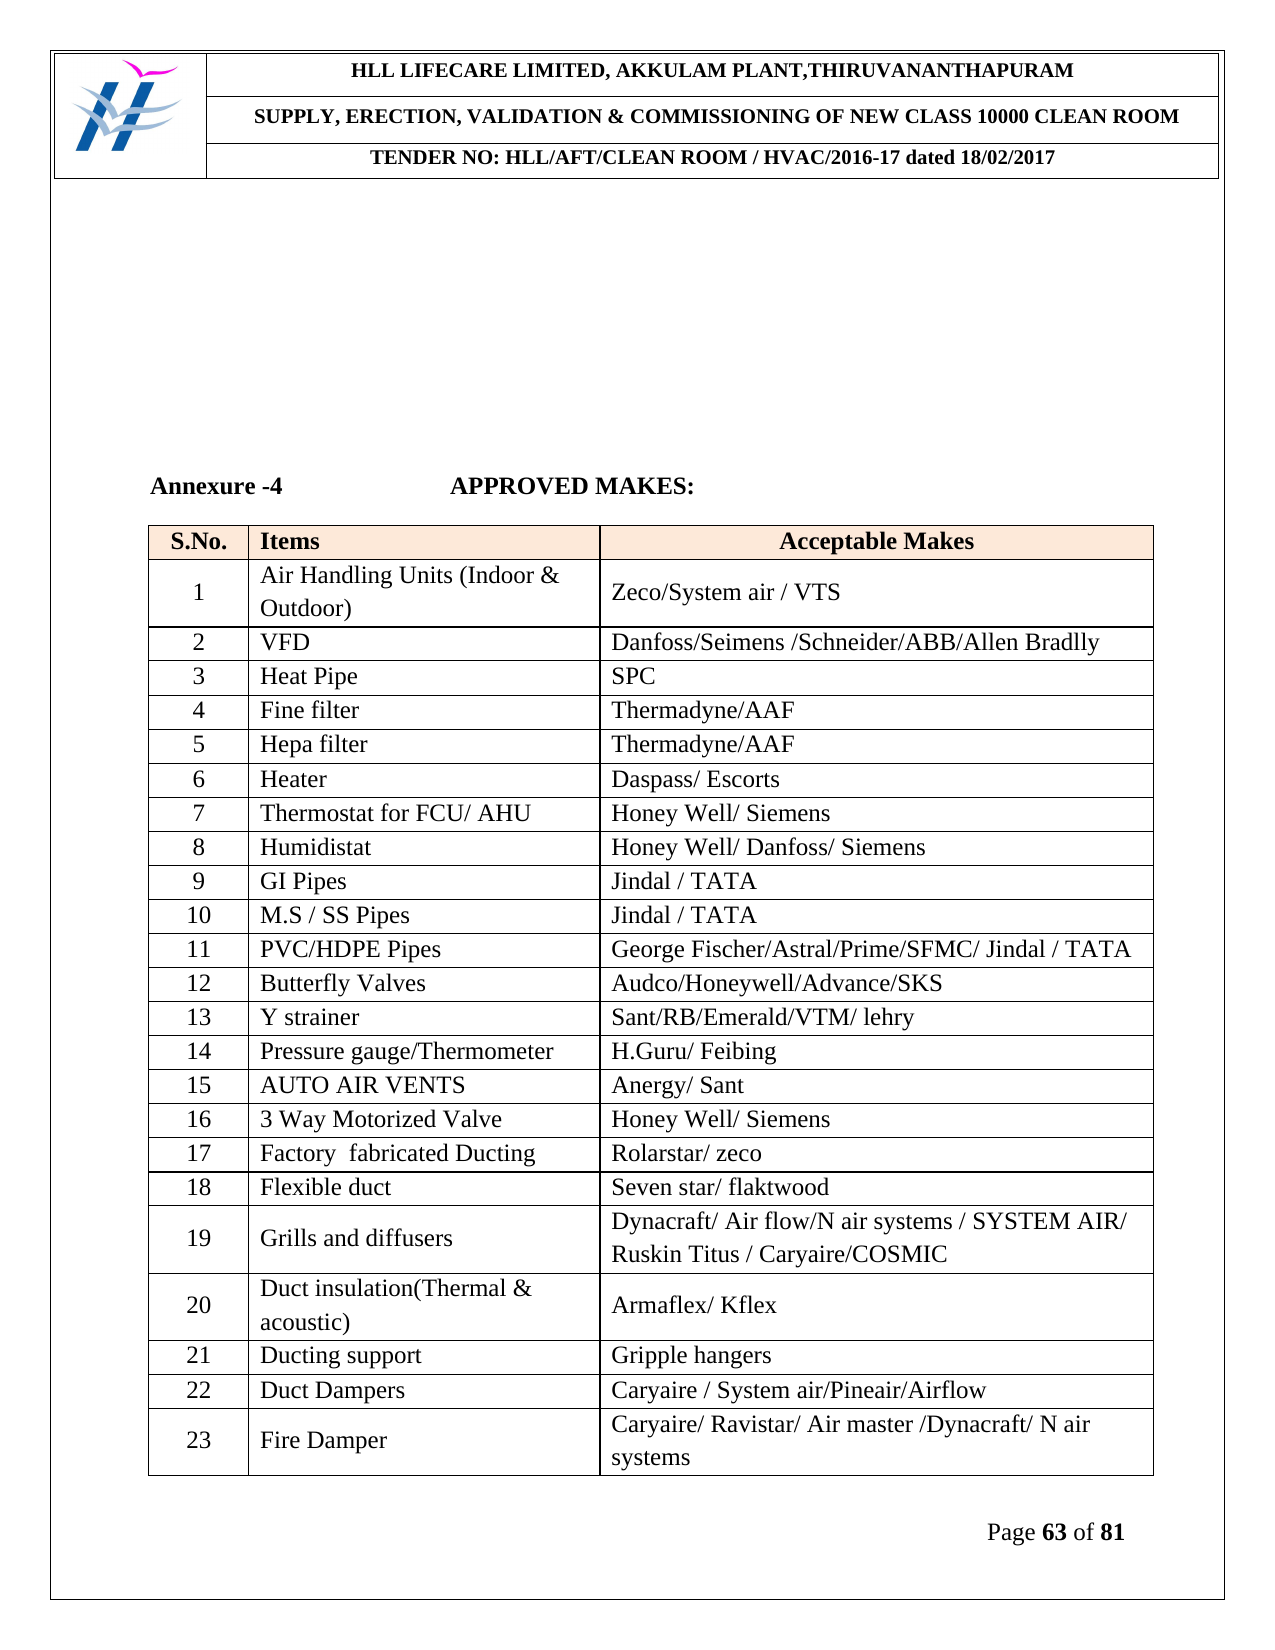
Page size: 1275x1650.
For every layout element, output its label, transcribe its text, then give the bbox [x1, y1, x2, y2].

table_cell M.S / SS Pipes [249, 900, 599, 933]
table_cell Jindal / TATA [601, 866, 1153, 899]
table_cell VFD [249, 628, 599, 660]
table_cell Heat Pipe [249, 661, 599, 694]
table_cell 22 [149, 1375, 248, 1408]
table_cell Flexible duct [249, 1173, 599, 1205]
picture [69, 54, 191, 154]
table_cell Duct Dampers [249, 1375, 599, 1408]
table_cell Butterfly Valves [249, 968, 599, 1001]
table_cell Honey Well/ Siemens [601, 798, 1153, 831]
table_cell Armaflex/ Kflex [601, 1274, 1153, 1339]
table_cell 23 [149, 1409, 248, 1475]
table_cell Danfoss/Seimens /Schneider/ABB/Allen Bradlly [601, 628, 1153, 660]
table_cell 1 [149, 560, 248, 626]
table_cell Honey Well/ Danfoss/ Siemens [601, 832, 1153, 865]
table_cell 6 [149, 764, 248, 797]
table_cell 8 [149, 832, 248, 865]
table_cell Sant/RB/Emerald/VTM/ lehry [601, 1002, 1153, 1035]
table_cell Pressure gauge/Thermometer [249, 1036, 599, 1069]
table_header Acceptable Makes [601, 526, 1153, 559]
table_cell 4 [149, 696, 248, 728]
table_cell Dynacraft/ Air flow/N air systems / SYSTEM AIR/ Ruskin Titus / Caryaire/COSMIC [601, 1206, 1153, 1272]
table_cell Seven star/ flaktwood [601, 1173, 1153, 1205]
table_cell 7 [149, 798, 248, 831]
table_cell 19 [149, 1206, 248, 1272]
table_cell Anergy/ Sant [601, 1070, 1153, 1103]
table_cell Thermadyne/AAF [601, 696, 1153, 728]
table_header S.No. [149, 526, 248, 559]
table_cell 20 [149, 1274, 248, 1339]
table_cell Caryaire / System air/Pineair/Airflow [601, 1375, 1153, 1408]
table_cell 10 [149, 900, 248, 933]
table_cell Hepa filter [249, 730, 599, 763]
table_cell 9 [149, 866, 248, 899]
table_cell Factory fabricated Ducting [249, 1138, 599, 1171]
table_cell 12 [149, 968, 248, 1001]
table_cell Y strainer [249, 1002, 599, 1035]
table_cell Humidistat [249, 832, 599, 865]
table_cell Heater [249, 764, 599, 797]
table_cell Air Handling Units (Indoor & Outdoor) [249, 560, 599, 626]
table_cell Ducting support [249, 1341, 599, 1374]
table_cell 2 [149, 628, 248, 660]
table_cell George Fischer/Astral/Prime/SFMC/ Jindal / TATA [601, 934, 1153, 967]
table_cell Thermadyne/AAF [601, 730, 1153, 763]
table_cell PVC/HDPE Pipes [249, 934, 599, 967]
table_cell 21 [149, 1341, 248, 1374]
table_cell Gripple hangers [601, 1341, 1153, 1374]
table_cell 5 [149, 730, 248, 763]
table_cell 11 [149, 934, 248, 967]
table_cell AUTO AIR VENTS [249, 1070, 599, 1103]
table_cell Jindal / TATA [601, 900, 1153, 933]
table_cell Fire Damper [249, 1409, 599, 1475]
table_cell Zeco/System air / VTS [601, 560, 1153, 626]
text Annexure -4 APPROVED MAKES: [150, 471, 1125, 500]
table_cell Rolarstar/ zeco [601, 1138, 1153, 1171]
table_cell 14 [149, 1036, 248, 1069]
table_cell 3 Way Motorized Valve [249, 1104, 599, 1137]
table_cell Grills and diffusers [249, 1206, 599, 1272]
table_cell 3 [149, 661, 248, 694]
table_header Items [249, 526, 599, 559]
table_cell Thermostat for FCU/ AHU [249, 798, 599, 831]
table_cell Daspass/ Escorts [601, 764, 1153, 797]
table_cell Honey Well/ Siemens [601, 1104, 1153, 1137]
table_cell 15 [149, 1070, 248, 1103]
table_cell GI Pipes [249, 866, 599, 899]
table_cell 13 [149, 1002, 248, 1035]
table_cell SPC [601, 661, 1153, 694]
table_cell 16 [149, 1104, 248, 1137]
table_cell Audco/Honeywell/Advance/SKS [601, 968, 1153, 1001]
table_cell 18 [149, 1173, 248, 1205]
table_cell 17 [149, 1138, 248, 1171]
table_cell H.Guru/ Feibing [601, 1036, 1153, 1069]
table_cell Fine filter [249, 696, 599, 728]
table_cell Duct insulation(Thermal & acoustic) [249, 1274, 599, 1339]
table_cell Caryaire/ Ravistar/ Air master /Dynacraft/ N air systems [601, 1409, 1153, 1475]
